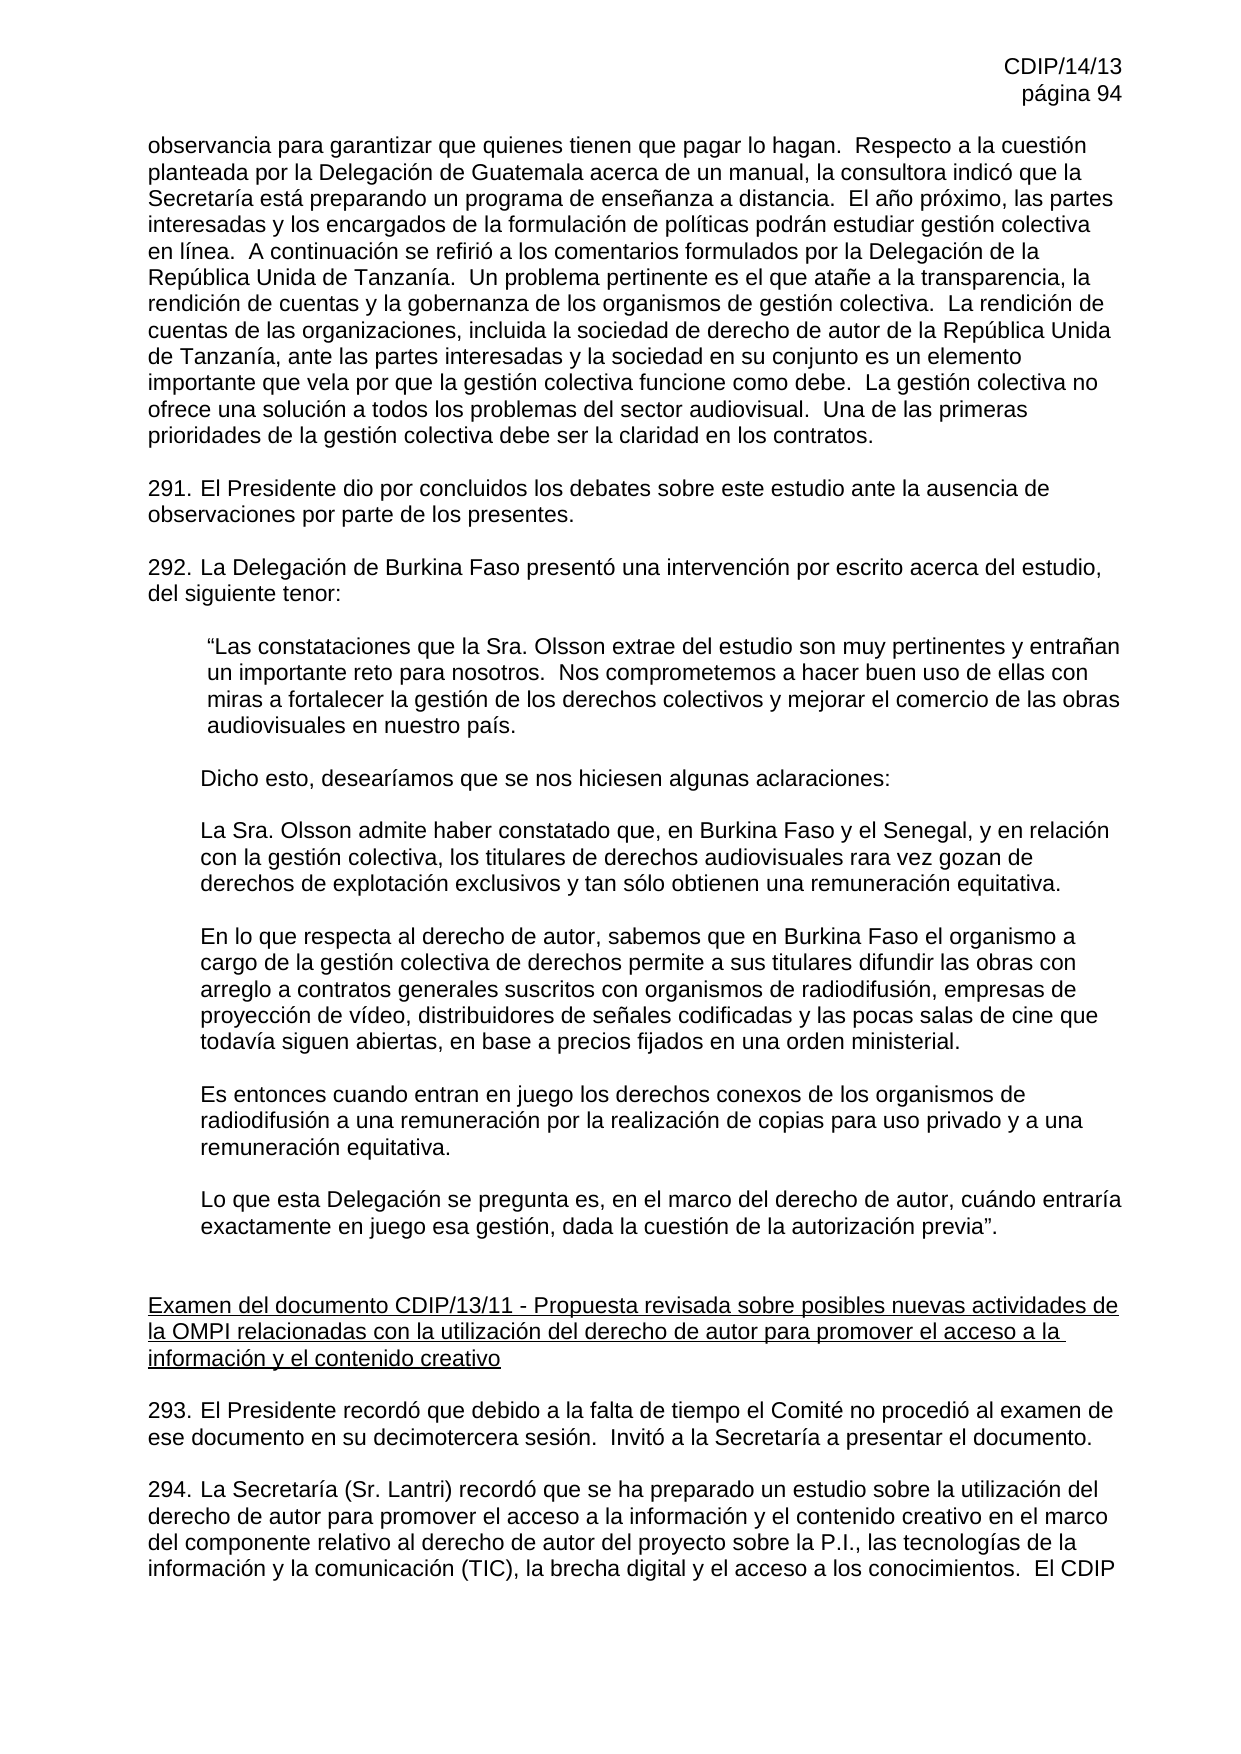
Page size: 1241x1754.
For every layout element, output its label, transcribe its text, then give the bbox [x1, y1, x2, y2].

list El Presidente recordó que debido a la falta de tiempo el Comité no procedió al examen de ese documento en su decimotercera sesión. Invitó a la Secretaría a presentar el documento. [148, 1397, 1122, 1450]
text Lo que esta Delegación se pregunta es, en el marco del derecho de autor, cuándo entraría exactamente en juego esa gestión, dada la cuestión de la autorización previa”. [200, 1186, 1122, 1239]
list La Delegación de Burkina Faso presentó una intervención por escrito acerca del estudio, del siguiente tenor: [148, 554, 1122, 607]
text La Sra. Olsson admite haber constatado que, en Burkina Faso y el Senegal, y en relación con la gestión colectiva, los titulares de derechos audiovisuales rara vez gozan de derechos de explotación exclusivos y tan sólo obtienen una remuneración equitativa. [200, 817, 1122, 896]
text En lo que respecta al derecho de autor, sabemos que en Burkina Faso el organismo a cargo de la gestión colectiva de derechos permite a sus titulares difundir las obras con arreglo a contratos generales suscritos con organismos de radiodifusión, empresas de proyección de vídeo, distribuidores de señales codificadas y las pocas salas de cine que todavía siguen abiertas, en base a precios fijados en una orden ministerial. [200, 923, 1122, 1054]
text Dicho esto, desearíamos que se nos hiciesen algunas aclaraciones: [148, 765, 1122, 791]
text Es entonces cuando entran en juego los derechos conexos de los organismos de radiodifusión a una remuneración por la realización de copias para uso privado y a una remuneración equitativa. [200, 1081, 1122, 1160]
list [148, 132, 1122, 448]
list El Presidente dio por concluidos los debates sobre este estudio ante la ausencia de observaciones por parte de los presentes. [148, 475, 1122, 527]
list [148, 1476, 1122, 1582]
text Examen del documento CDIP/13/11 - Propuesta revisada sobre posibles nuevas actividades de la OMPI relacionadas con la utilización del derecho de autor para promover el acceso a la información y el contenido creativo [148, 1292, 1122, 1371]
text “Las constataciones que la Sra. Olsson extrae del estudio son muy pertinentes y entrañan un importante reto para nosotros. Nos comprometemos a hacer buen uso de ellas con miras a fortalecer la gestión de los derechos colectivos y mejorar el comercio de las obras audiovisuales en nuestro país. [207, 633, 1122, 738]
